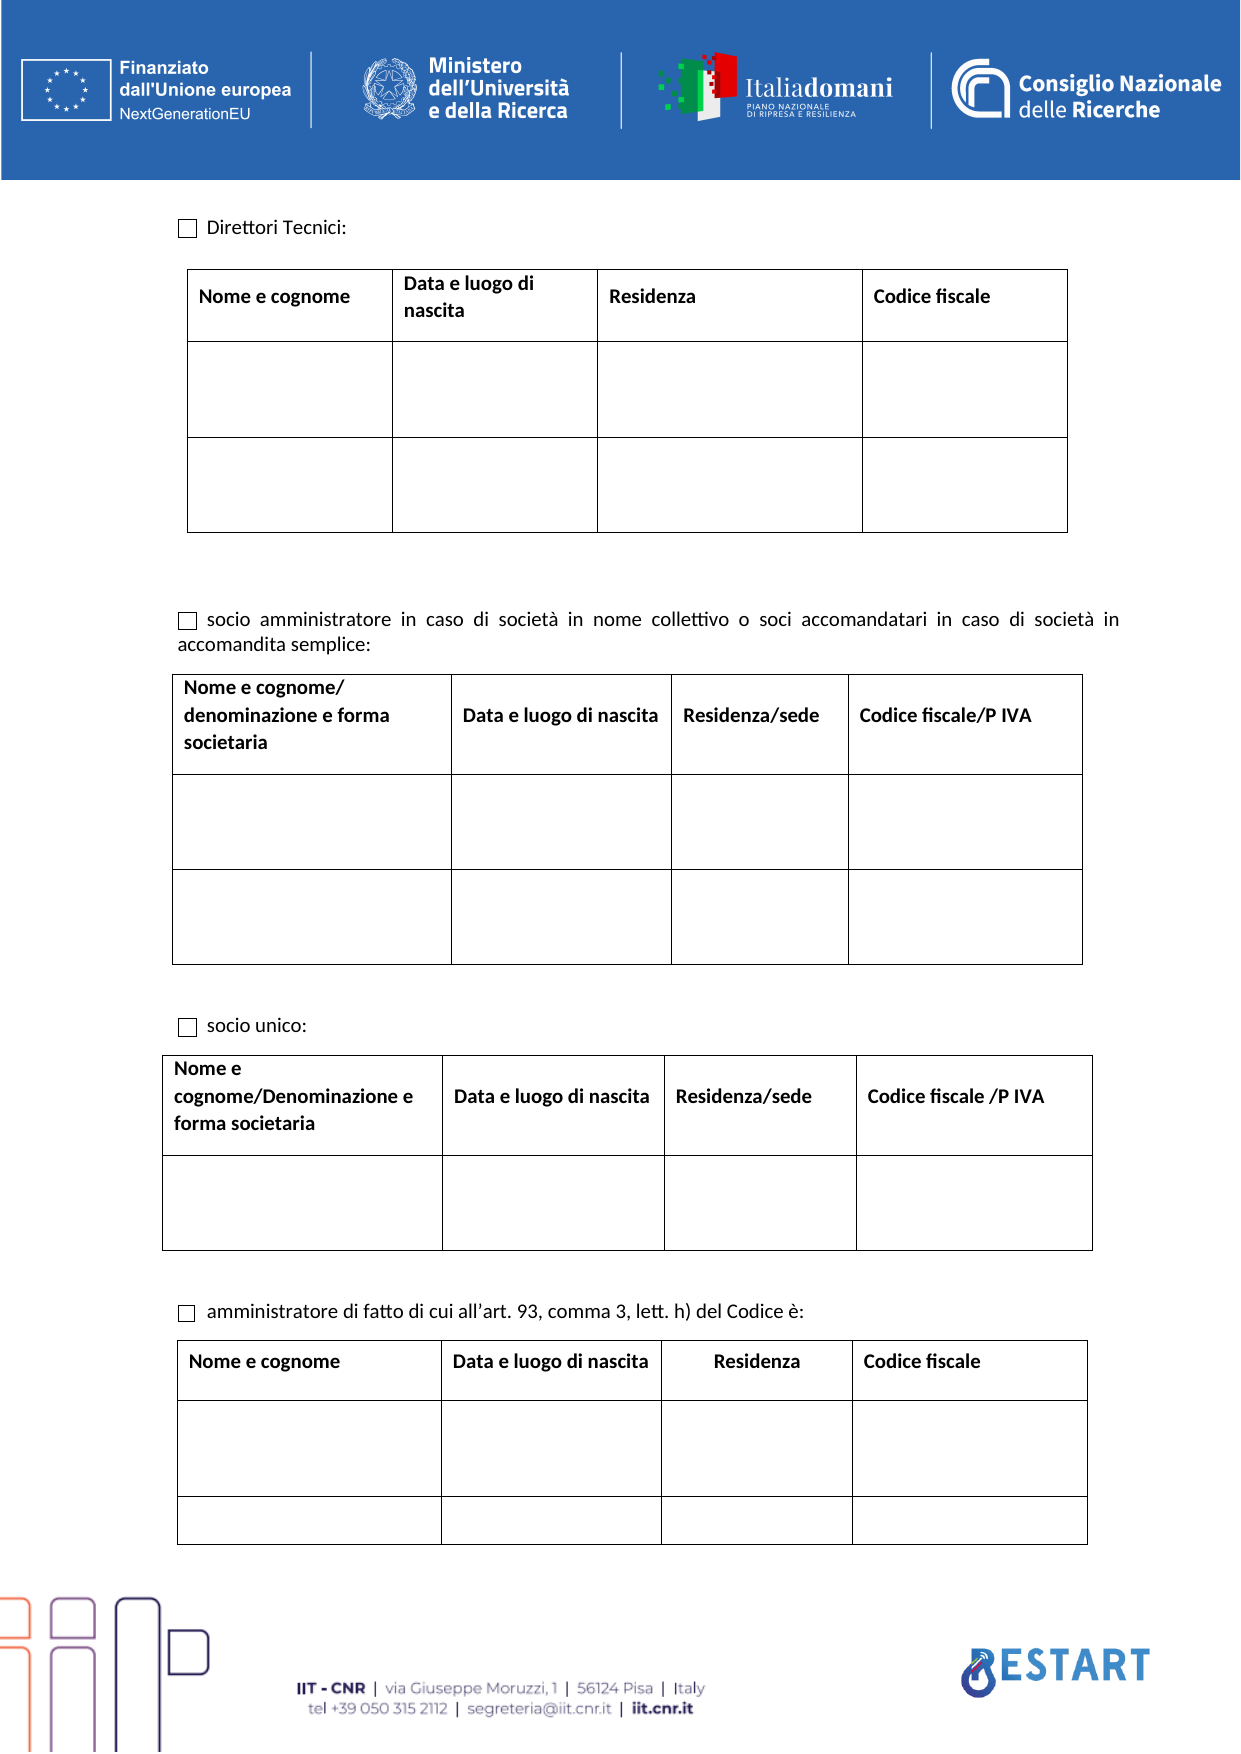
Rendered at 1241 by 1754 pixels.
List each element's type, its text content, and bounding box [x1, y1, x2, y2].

table_header Residenza/sede [672, 675, 848, 773]
table_cell [863, 342, 1067, 437]
table_cell [393, 342, 597, 437]
table_header Nome e cognome [188, 270, 392, 341]
table_header Data e luogo di nascita [393, 270, 597, 341]
table_cell [163, 1156, 442, 1250]
table_header Codice fiscale/P IVA [849, 675, 1082, 773]
table_header Residenza [662, 1341, 852, 1400]
text socio amministratore in caso di società in nome collettivo o soci accomandatari in caso di società in accomandita semplice: [177, 606, 1122, 657]
table_cell [393, 438, 597, 532]
table_cell [178, 1497, 441, 1544]
picture [1, 0, 1241, 180]
table_cell [662, 1401, 852, 1496]
table_header Nome e cognome [178, 1341, 441, 1400]
table_cell [853, 1497, 1087, 1544]
table_cell [672, 775, 848, 869]
text socio unico: [162, 1012, 1122, 1038]
table_cell [442, 1497, 661, 1544]
table_cell [442, 1401, 661, 1496]
table_cell [452, 870, 671, 964]
table_header Codice fiscale [863, 270, 1067, 341]
table_header Residenza [598, 270, 862, 341]
table_cell [857, 1156, 1092, 1250]
table_cell [178, 1401, 441, 1496]
table_header Nome e cognome/ denominazione e forma societaria [173, 675, 451, 773]
table_cell [188, 438, 392, 532]
table_cell [598, 438, 862, 532]
table_header Nome e cognome/Denominazione e forma societaria [163, 1056, 442, 1154]
table_header Data e luogo di nascita [442, 1341, 661, 1400]
table_cell [665, 1156, 856, 1250]
picture [931, 1604, 1176, 1736]
table_header Data e luogo di nascita [452, 675, 671, 773]
table_header Residenza/sede [665, 1056, 856, 1154]
table_cell [849, 775, 1082, 869]
table_header Data e luogo di nascita [443, 1056, 664, 1154]
table_header Codice fiscale /P IVA [857, 1056, 1092, 1154]
table_cell [863, 438, 1067, 532]
table_cell [662, 1497, 852, 1544]
table_cell [173, 870, 451, 964]
table_cell [443, 1156, 664, 1250]
table_cell [598, 342, 862, 437]
table_cell [173, 775, 451, 869]
table_cell [672, 870, 848, 964]
text amministratore di fatto di cui all’art. 93, comma 3, lett. h) del Codice è: [162, 1298, 1122, 1324]
table_cell [849, 870, 1082, 964]
table_cell [188, 342, 392, 437]
table_cell [452, 775, 671, 869]
table_cell [853, 1401, 1087, 1496]
text Direttori Tecnici: [162, 214, 1122, 239]
table_header Codice fiscale [853, 1341, 1087, 1400]
